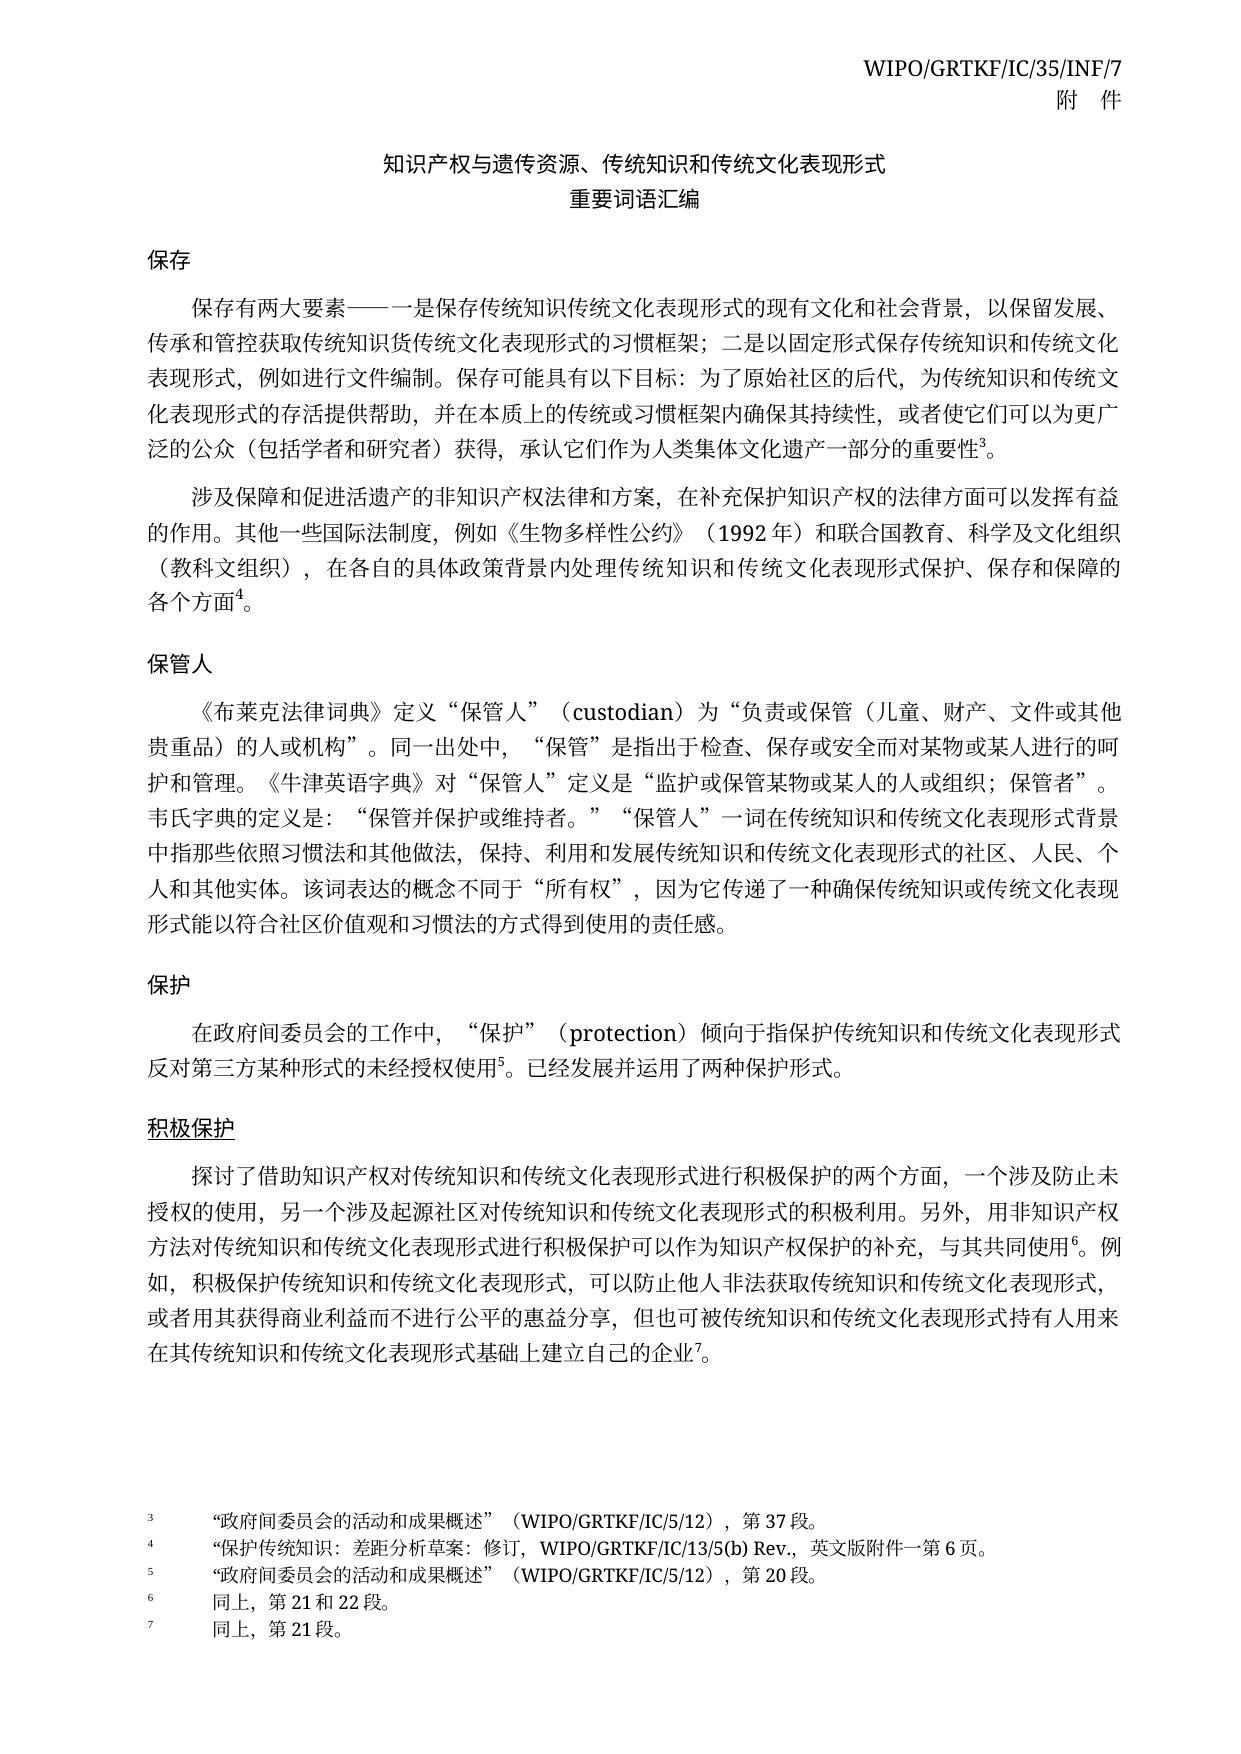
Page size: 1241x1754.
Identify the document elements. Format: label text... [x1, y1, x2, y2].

text 在政府间委员会的工作中，“保护”（protection）倾向于指保护传统知识和传统文化表现形式反对第三方某种形式的未经授权使用。已经发展并运用了两种保护形式。 [148, 1012, 1122, 1083]
text 保管人 [148, 643, 1122, 678]
text 探讨了借助知识产权对传统知识和传统文化表现形式进行积极保护的两个方面，一个涉及防止未授权的使用，另一个涉及起源社区对传统知识和传统文化表现形式的积极利用。另外，用非知识产权方法对传统知识和传统文化表现形式进行积极保护可以作为知识产权保护的补充，与其共同使用。例如，积极保护传统知识和传统文化表现形式，可以防止他人非法获取传统知识和传统文化表现形式，或者用其获得商业利益而不进行公平的惠益分享，但也可被传统知识和传统文化表现形式持有人用来在其传统知识和传统文化表现形式基础上建立自己的企业。 [148, 1156, 1122, 1368]
text 《布莱克法律词典》定义“保管人”（custodian）为“负责或保管（儿童、财产、文件或其他贵重品）的人或机构”。同一出处中，“保管”是指出于检查、保存或安全而对某物或某人进行的呵护和管理。《牛津英语字典》对“保管人”定义是“监护或保管某物或某人的人或组织；保管者”。韦氏字典的定义是：“保管并保护或维持者。”“保管人”一词在传统知识和传统文化表现形式背景中指那些依照习惯法和其他做法，保持、利用和发展传统知识和传统文化表现形式的社区、人民、个人和其他实体。该词表达的概念不同于“所有权”，因为它传递了一种确保传统知识或传统文化表现形式能以符合社区价值观和习惯法的方式得到使用的责任感。 [148, 691, 1122, 939]
text 保存 [148, 239, 1122, 274]
text 保存有两大要素——一是保存传统知识传统文化表现形式的现有文化和社会背景，以保留发展、传承和管控获取传统知识货传统文化表现形式的习惯框架；二是以固定形式保存传统知识和传统文化表现形式，例如进行文件编制。保存可能具有以下目标：为了原始社区的后代，为传统知识和传统文化表现形式的存活提供帮助，并在本质上的传统或习惯框架内确保其持续性，或者使它们可以为更广泛的公众（包括学者和研究者）获得，承认它们作为人类集体文化遗产一部分的重要性。 [148, 287, 1122, 464]
text 涉及保障和促进活遗产的非知识产权法律和方案，在补充保护知识产权的法律方面可以发挥有益的作用。其他一些国际法制度，例如《生物多样性公约》（1992年）和联合国教育、科学及文化组织（教科文组织），在各自的具体政策背景内处理传统知识和传统文化表现形式保护、保存和保障的各个方面。 [148, 476, 1122, 618]
text 积极保护 [148, 1108, 1122, 1143]
text 保护 [148, 964, 1122, 999]
text 知识产权与遗传资源、传统知识和传统文化表现形式 重要词语汇编 [148, 143, 1122, 214]
